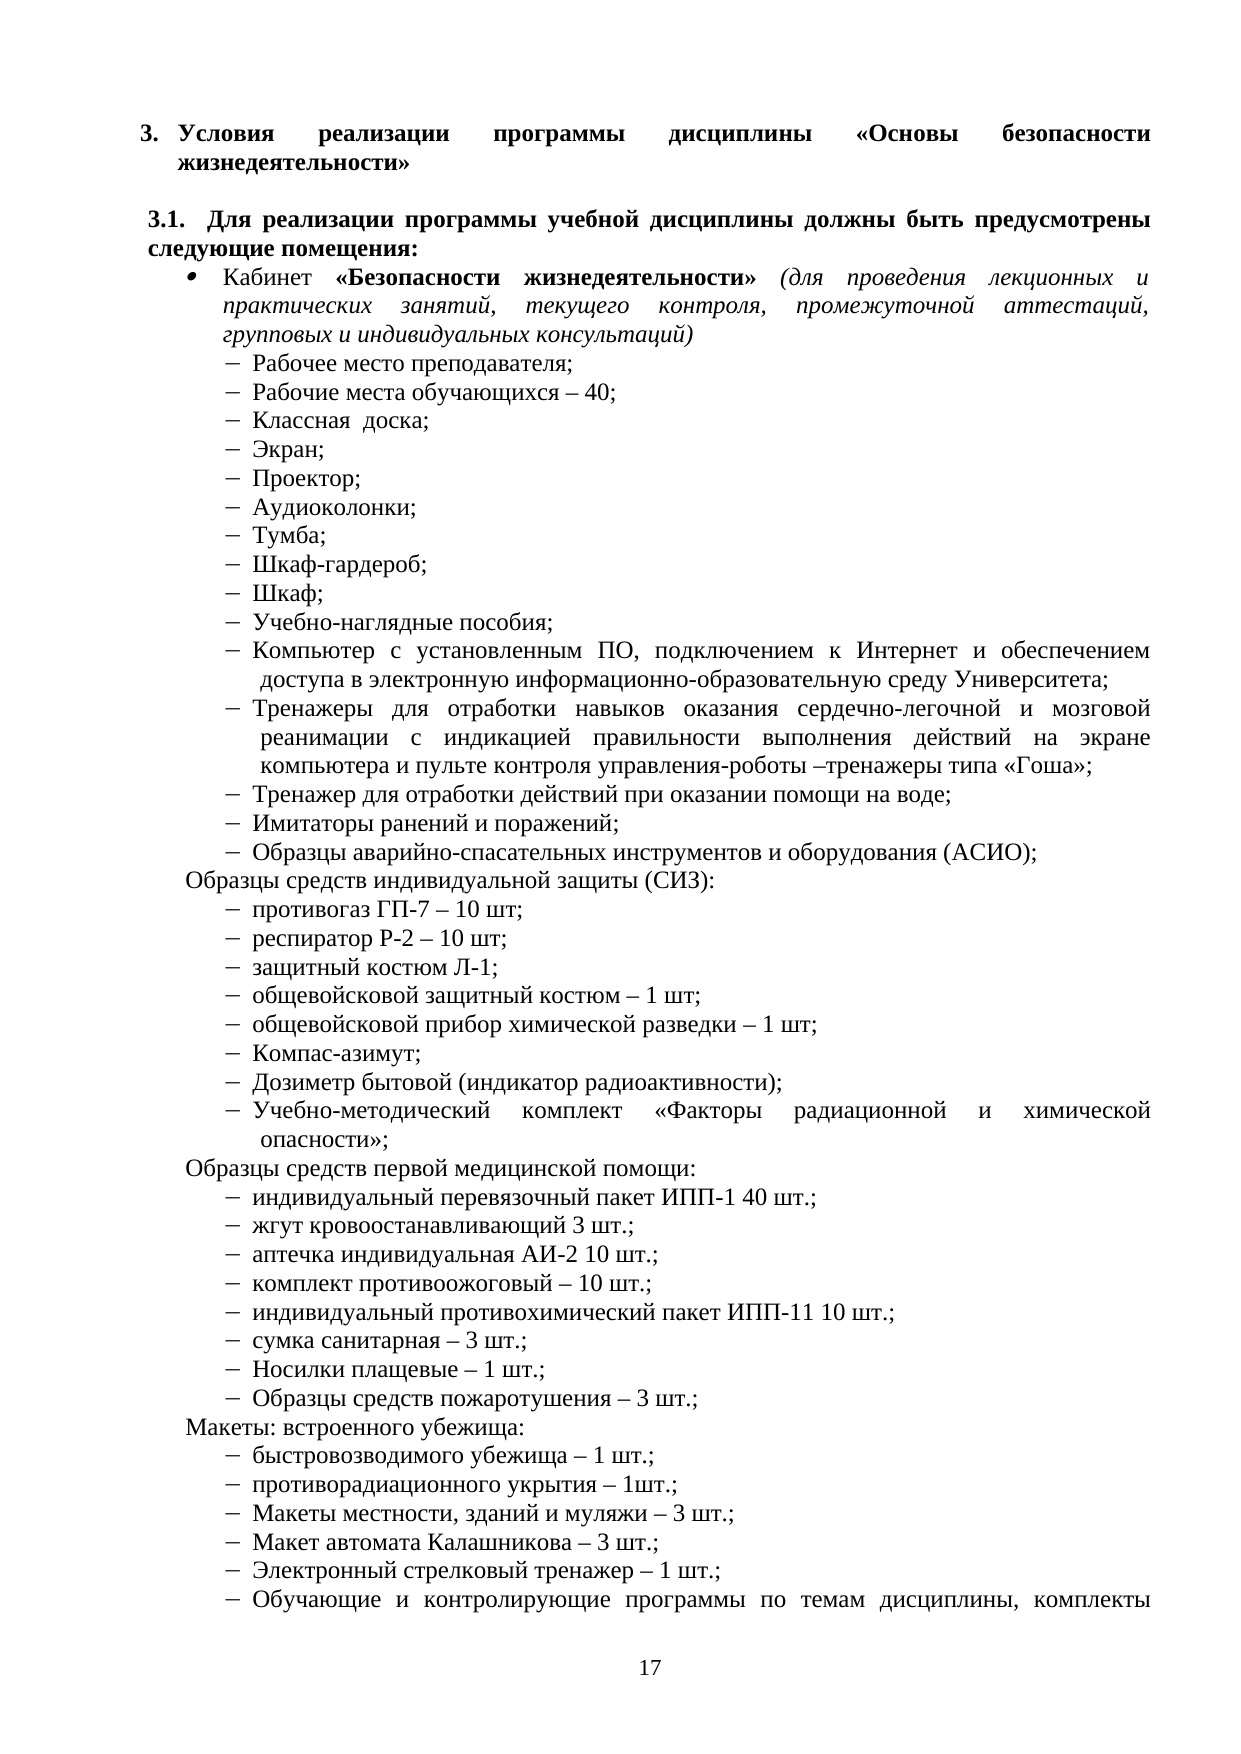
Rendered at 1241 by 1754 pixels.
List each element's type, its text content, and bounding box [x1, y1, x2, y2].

text Образцы средств индивидуальной защиты (СИЗ): [185, 866, 1152, 894]
list защитный костюм Л-1; [223, 952, 1152, 981]
list Макеты местности, зданий и муляжи – 3 шт.; [223, 1498, 1152, 1527]
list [223, 1584, 1152, 1613]
list Аудиоколонки; [223, 492, 1152, 521]
list жгут кровоостанавливающий 3 шт.; [223, 1211, 1152, 1239]
list противорадиационного укрытия – 1шт.; [223, 1469, 1152, 1498]
list Классная доска; [223, 406, 1152, 434]
list Тренажеры для отработки навыков оказания сердечно-легочной и мозговой реанимации с индикацией правильности выполнения действий на экране компьютера и пульте контроля управления-роботы –тренажеры типа «Гоша»; [223, 693, 1152, 779]
list Условия реализации программы дисциплины «Основы безопасности жизнедеятельности» [140, 118, 1152, 176]
text 3.1. Для реализации программы учебной дисциплины должны быть предусмотрены следующие помещения: [148, 204, 1152, 262]
list Тумба; [223, 521, 1152, 549]
list Компас-азимут; [223, 1038, 1152, 1067]
list индивидуальный противохимический пакет ИПП-11 10 шт.; [223, 1297, 1152, 1326]
list аптечка индивидуальная АИ-2 10 шт.; [223, 1239, 1152, 1268]
list Компьютер с установленным ПО, подключением к Интернет и обеспечением доступа в электронную информационно-образовательную среду Университета; [223, 636, 1152, 693]
list Экран; [223, 434, 1152, 463]
list общевойсковой прибор химической разведки – 1 шт; [223, 1009, 1152, 1038]
list общевойсковой защитный костюм – 1 шт; [223, 981, 1152, 1009]
text Макеты: встроенного убежища: [185, 1412, 1152, 1441]
list Дозиметр бытовой (индикатор радиоактивности); [223, 1067, 1152, 1096]
list сумка санитарная – 3 шт.; [223, 1326, 1152, 1354]
list респиратор Р-2 – 10 шт; [223, 923, 1152, 952]
list Рабочее место преподавателя; [223, 348, 1152, 377]
list быстровозводимого убежища – 1 шт.; [223, 1441, 1152, 1469]
list Шкаф-гардероб; [223, 549, 1152, 578]
list индивидуальный перевязочный пакет ИПП-1 40 шт.; [223, 1182, 1152, 1211]
list Образцы средств пожаротушения – 3 шт.; [223, 1383, 1152, 1412]
list Тренажер для отработки действий при оказании помощи на воде; [223, 779, 1152, 808]
list Образцы аварийно-спасательных инструментов и оборудования (АСИО); [223, 837, 1152, 866]
text Образцы средств первой медицинской помощи: [185, 1153, 1152, 1182]
list комплект противоожоговый – 10 шт.; [223, 1268, 1152, 1297]
list Шкаф; [223, 578, 1152, 607]
list Рабочие места обучающихся – 40; [223, 377, 1152, 406]
list Учебно-методический комплект «Факторы радиационной и химической опасности»; [223, 1096, 1152, 1153]
list Имитаторы ранений и поражений; [223, 808, 1152, 837]
list Кабинет «Безопасности жизнедеятельности» (для проведения лекционных и практических занятий, текущего контроля, промежуточной аттестаций, групповых и индивидуальных консультаций) [185, 262, 1152, 348]
list Проектор; [223, 463, 1152, 492]
list Электронный стрелковый тренажер – 1 шт.; [223, 1556, 1152, 1584]
list Учебно-наглядные пособия; [223, 607, 1152, 636]
list противогаз ГП-7 – 10 шт; [223, 894, 1152, 923]
list Носилки плащевые – 1 шт.; [223, 1354, 1152, 1383]
list Макет автомата Калашникова – 3 шт.; [223, 1527, 1152, 1556]
